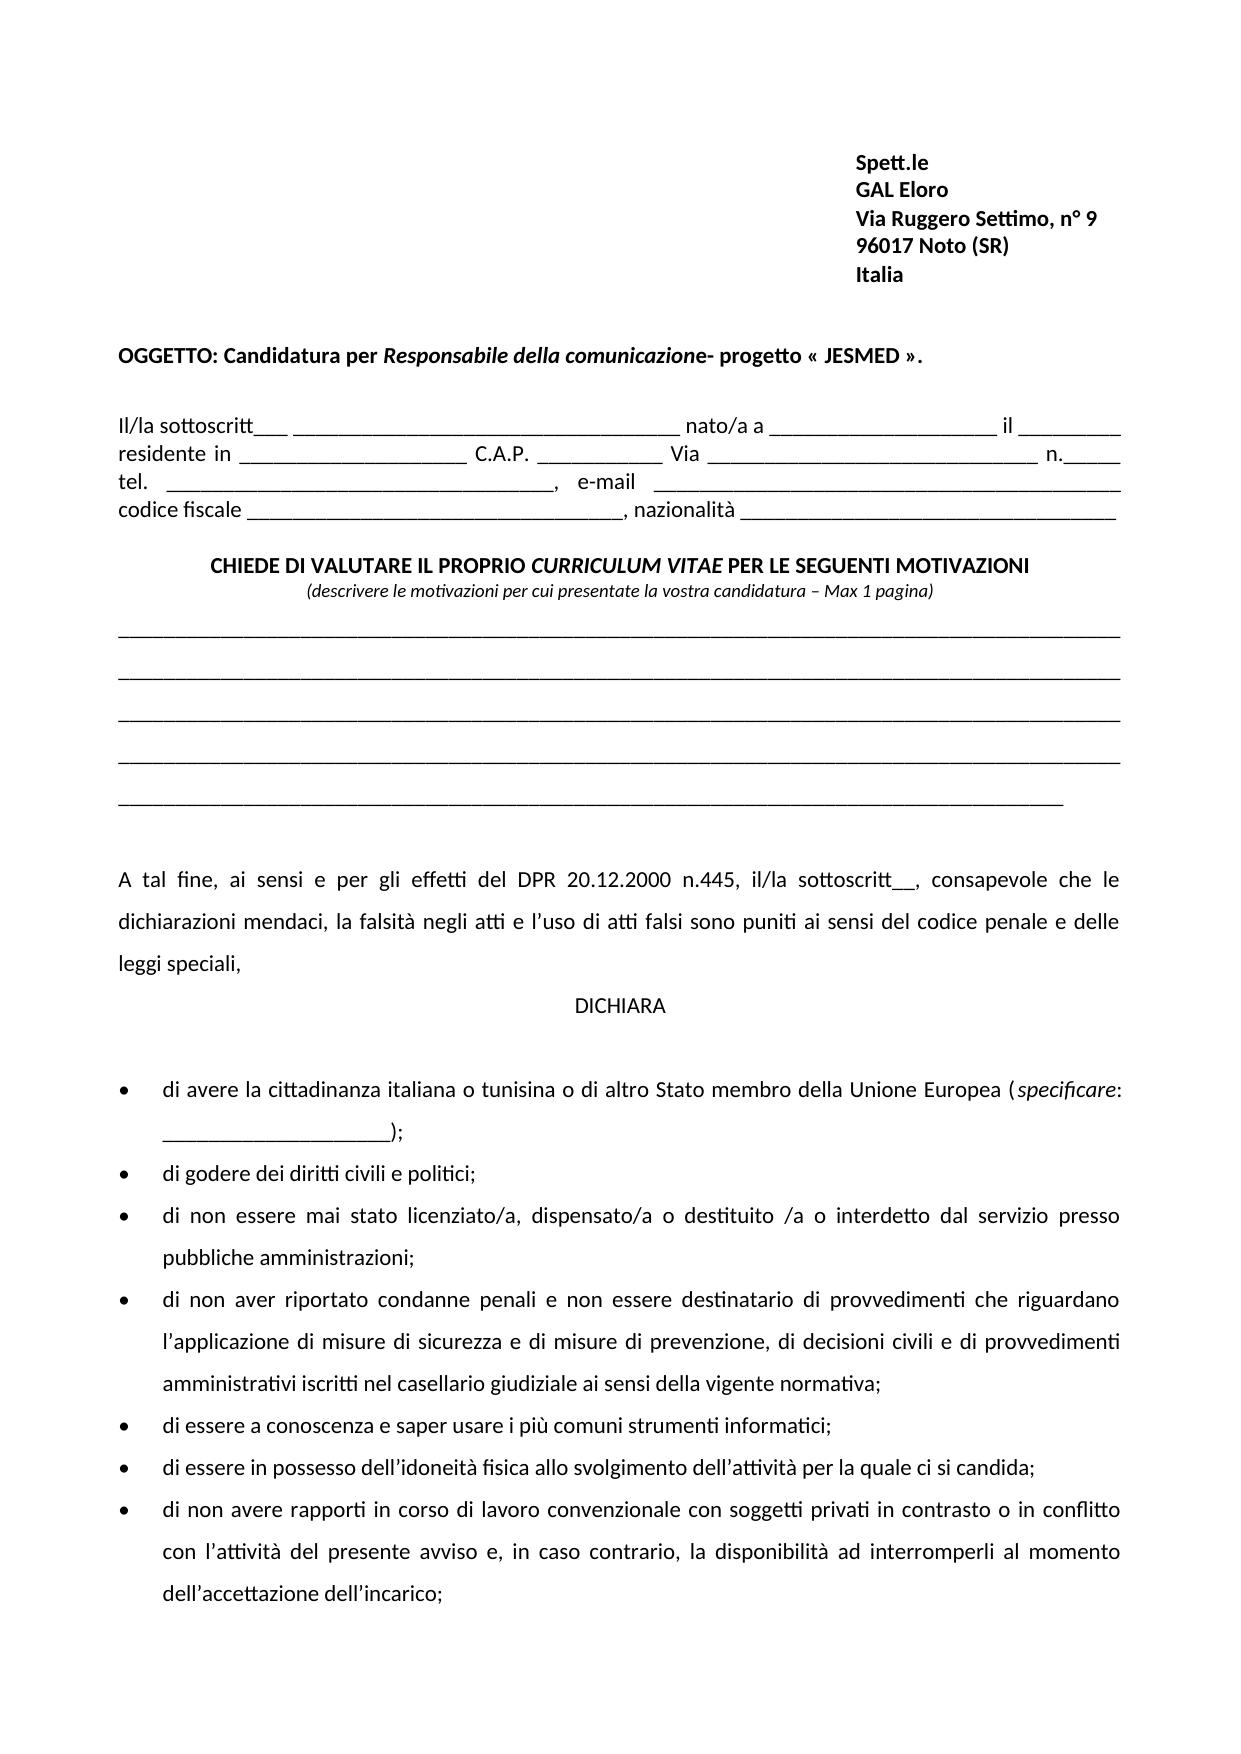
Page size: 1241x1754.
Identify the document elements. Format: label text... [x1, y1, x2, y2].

text • di non avere rapporti in corso di lavoro convenzionale con soggetti privati in contrasto o in conflitto con l’attività del presente avviso e, in caso contrario, la disponibilità ad interromperli al momento dell’accettazione dell’incarico; [118, 1495, 1122, 1607]
text • di avere la cittadinanza italiana o tunisina o di altro Stato membro della Unione Europea (specificare: ____________________); [118, 1075, 1122, 1145]
text (descrivere le motivazioni per cui presentate la vostra candidatura – Max 1 pagina) [118, 579, 1122, 602]
text • di non essere mai stato licenziato/a, dispensato/a o destituito /a o interdetto dal servizio presso pubbliche amministrazioni; [118, 1201, 1122, 1271]
text OGGETTO: Candidatura per Responsabile della comunicazione- progetto « JESMED ». [118, 341, 1122, 369]
text Spett.le [118, 148, 1122, 176]
text Il/la sottoscritt___ __________________________________ nato/a a ____________________ il _________ residente in ____________________ C.A.P. ___________ Via _____________________________ n._____ tel. __________________________________, e-mail _________________________________________ codice fiscale _________________________________, nazionalità _________________________________ [118, 411, 1122, 523]
text • di godere dei diritti civili e politici; [118, 1159, 1122, 1187]
text Via Ruggero Settimo, n° 9 [118, 204, 1122, 232]
text 96017 Noto (SR) [118, 232, 1122, 260]
text CHIEDE DI VALUTARE IL PROPRIO CURRICULUM VITAE PER LE SEGUENTI MOTIVAZIONI [118, 551, 1122, 579]
text DICHIARA [118, 991, 1122, 1019]
text • di non aver riportato condanne penali e non essere destinatario di provvedimenti che riguardano l’applicazione di misure di sicurezza e di misure di prevenzione, di decisioni civili e di provvedimenti amministrativi iscritti nel casellario giudiziale ai sensi della vigente normativa; [118, 1285, 1122, 1397]
text GAL Eloro [118, 176, 1122, 204]
text ___________________________________________________________________________________________________________________________________________________________________________________________________________________________________________________________________________________________________________________________________________________________________________________________________________________________________________________ [118, 613, 1122, 809]
text • di essere a conoscenza e saper usare i più comuni strumenti informatici; [118, 1411, 1122, 1439]
text • di essere in possesso dell’idoneità fisica allo svolgimento dell’attività per la quale ci si candida; [118, 1453, 1122, 1481]
text A tal fine, ai sensi e per gli effetti del DPR 20.12.2000 n.445, il/la sottoscritt__, consapevole che le dichiarazioni mendaci, la falsità negli atti e l’uso di atti falsi sono puniti ai sensi del codice penale e delle leggi speciali, [118, 865, 1122, 977]
text Italia [118, 260, 1122, 288]
